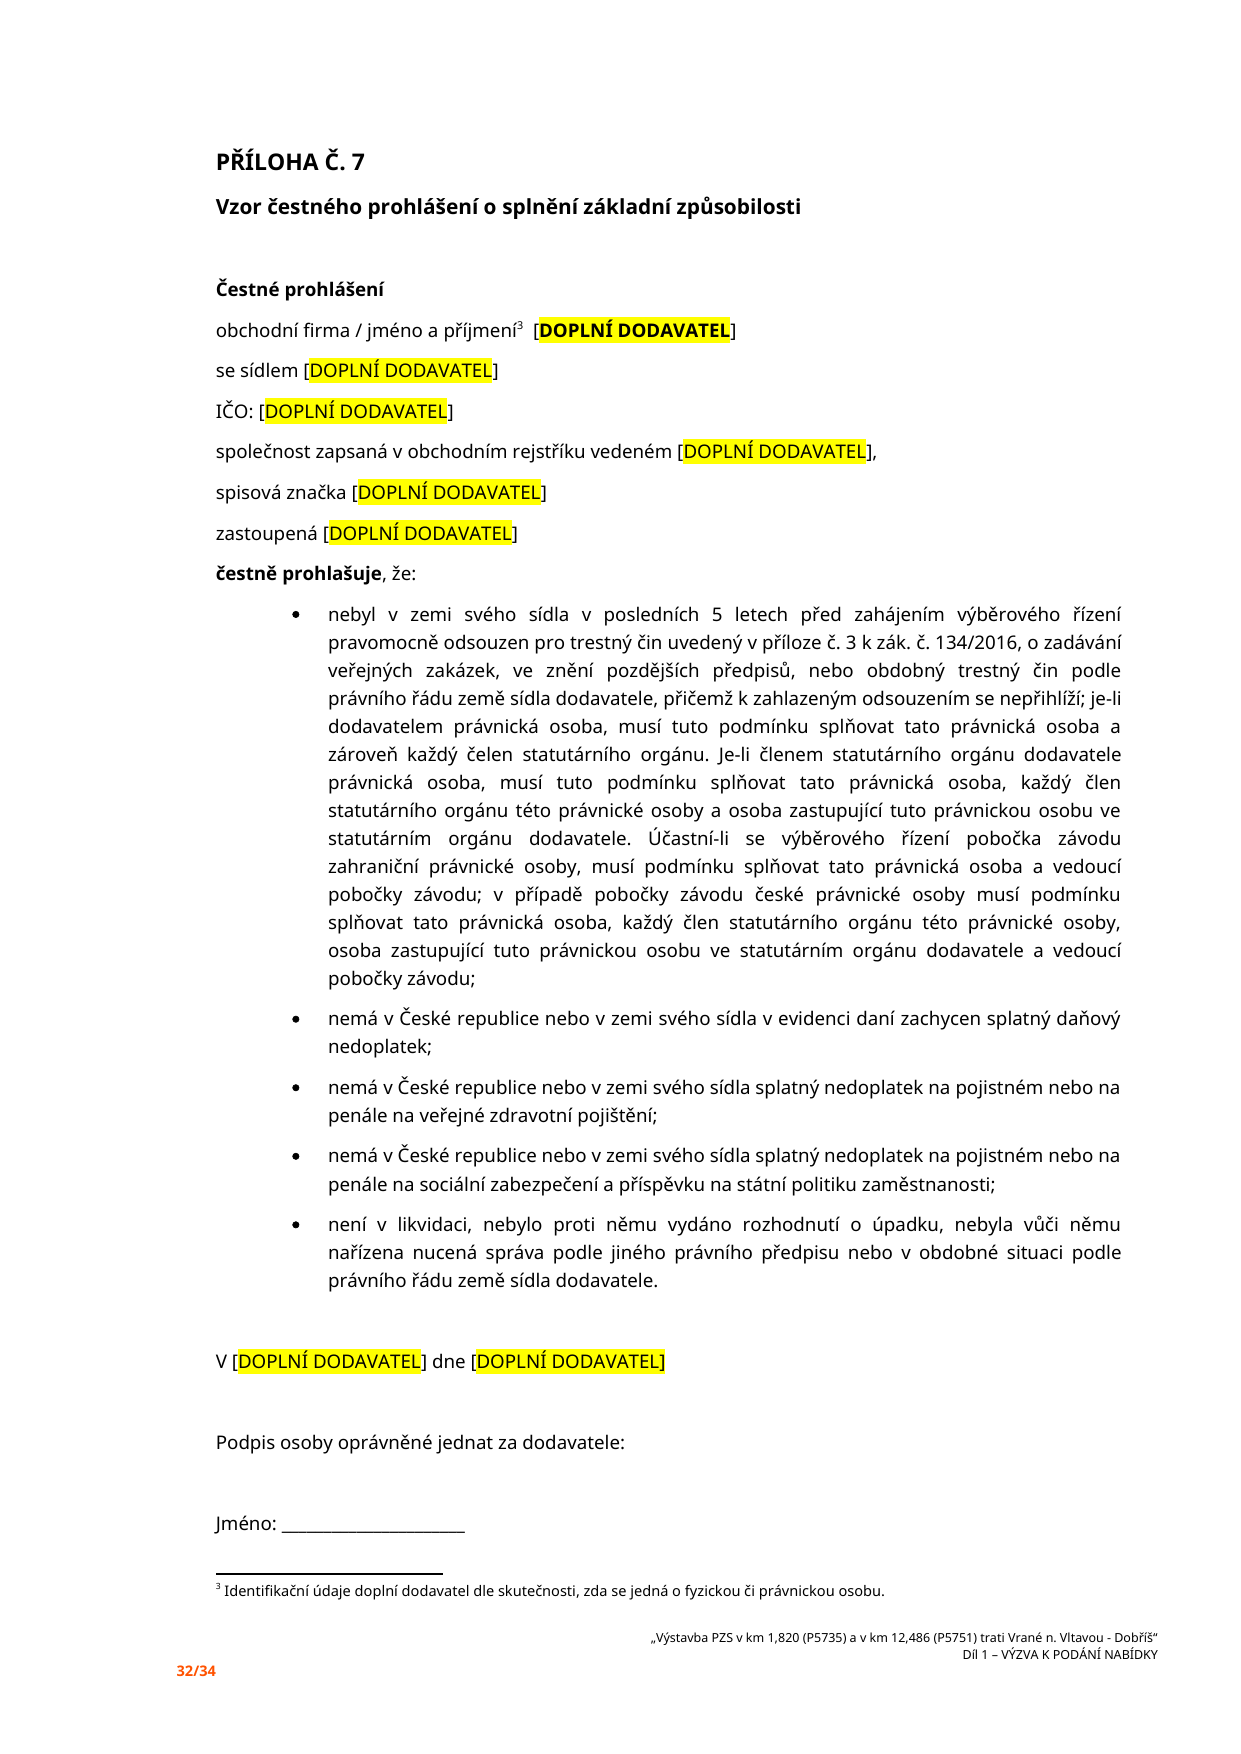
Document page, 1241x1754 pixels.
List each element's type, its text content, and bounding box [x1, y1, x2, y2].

text IČO: [DOPLNÍ DODAVATEL] [447, 398, 1122, 424]
text V [DOPLNÍ DODAVATEL] dne [DOPLNÍ DODAVATEL] [216, 1348, 1122, 1374]
text se sídlem [DOPLNÍ DODAVATEL] [492, 358, 1122, 383]
text zastoupená [DOPLNÍ DODAVATEL] [512, 520, 1122, 545]
text společnost zapsaná v obchodním rejstříku vedeném [DOPLNÍ DODAVATEL], [866, 439, 1122, 464]
text není v likvidaci, nebylo proti němu vydáno rozhodnutí o úpadku, nebyla vůči němu nařízena nucená správa podle jiného právního předpisu nebo v obdobné situaci podle právního řádu země sídla dodavatele. [292, 1211, 1122, 1293]
text nemá v České republice nebo v zemi svého sídla splatný nedoplatek na pojistném nebo na penále na sociální zabezpečení a příspěvku na státní politiku zaměstnanosti; [292, 1143, 1122, 1196]
text zastoupená [DOPLNÍ DODAVATEL] [216, 520, 329, 545]
text spisová značka [DOPLNÍ DODAVATEL] [216, 479, 358, 505]
text Příloha č. 7 [216, 146, 1122, 177]
text Jméno: ______________________ [216, 1511, 1122, 1536]
text spisová značka [DOPLNÍ DODAVATEL] [541, 479, 1122, 505]
text Čestné prohlášení [216, 277, 1122, 302]
text nemá v České republice nebo v zemi svého sídla splatný nedoplatek na pojistném nebo na penále na veřejné zdravotní pojištění; [292, 1074, 1122, 1128]
text čestně prohlašuje, že: [216, 560, 1122, 586]
text nemá v České republice nebo v zemi svého sídla v evidenci daní zachycen splatný daňový nedoplatek; [292, 1006, 1122, 1059]
text se sídlem [DOPLNÍ DODAVATEL] [216, 358, 309, 383]
text obchodní firma / jméno a příjmení [DOPLNÍ DODAVATEL] [730, 317, 1122, 343]
text Vzor čestného prohlášení o splnění základní způsobilosti [216, 192, 1122, 221]
text Podpis osoby oprávněné jednat za dodavatele: [216, 1429, 1122, 1455]
text obchodní firma / jméno a příjmení [DOPLNÍ DODAVATEL] [216, 317, 539, 343]
text společnost zapsaná v obchodním rejstříku vedeném [DOPLNÍ DODAVATEL], [216, 439, 683, 464]
text nebyl v zemi svého sídla v posledních 5 letech před zahájením výběrového řízení pravomocně odsouzen pro trestný čin uvedený v příloze č. 3 k zák. č. 134/2016, o zadávání veřejných zakázek, ve znění pozdějších předpisů, nebo obdobný trestný čin podle právního řádu země sídla dodavatele, přičemž k zahlazeným odsouzením se nepřihlíží; je-li dodavatelem právnická osoba, musí tuto podmínku splňovat tato právnická osoba a zároveň každý čelen statutárního orgánu. Je-li členem statutárního orgánu dodavatele právnická osoba, musí tuto podmínku splňovat tato právnická osoba, každý člen statutárního orgánu této právnické osoby a osoba zastupující tuto právnickou osobu ve statutárním orgánu dodavatele. Účastní-li se výběrového řízení pobočka závodu zahraniční právnické osoby, musí podmínku splňovat tato právnická osoba a vedoucí pobočky závodu; v případě pobočky závodu české právnické osoby musí podmínku splňovat tato právnická osoba, každý člen statutárního orgánu této právnické osoby, osoba zastupující tuto právnickou osobu ve statutárním orgánu dodavatele a vedoucí pobočky závodu; [292, 601, 1122, 991]
